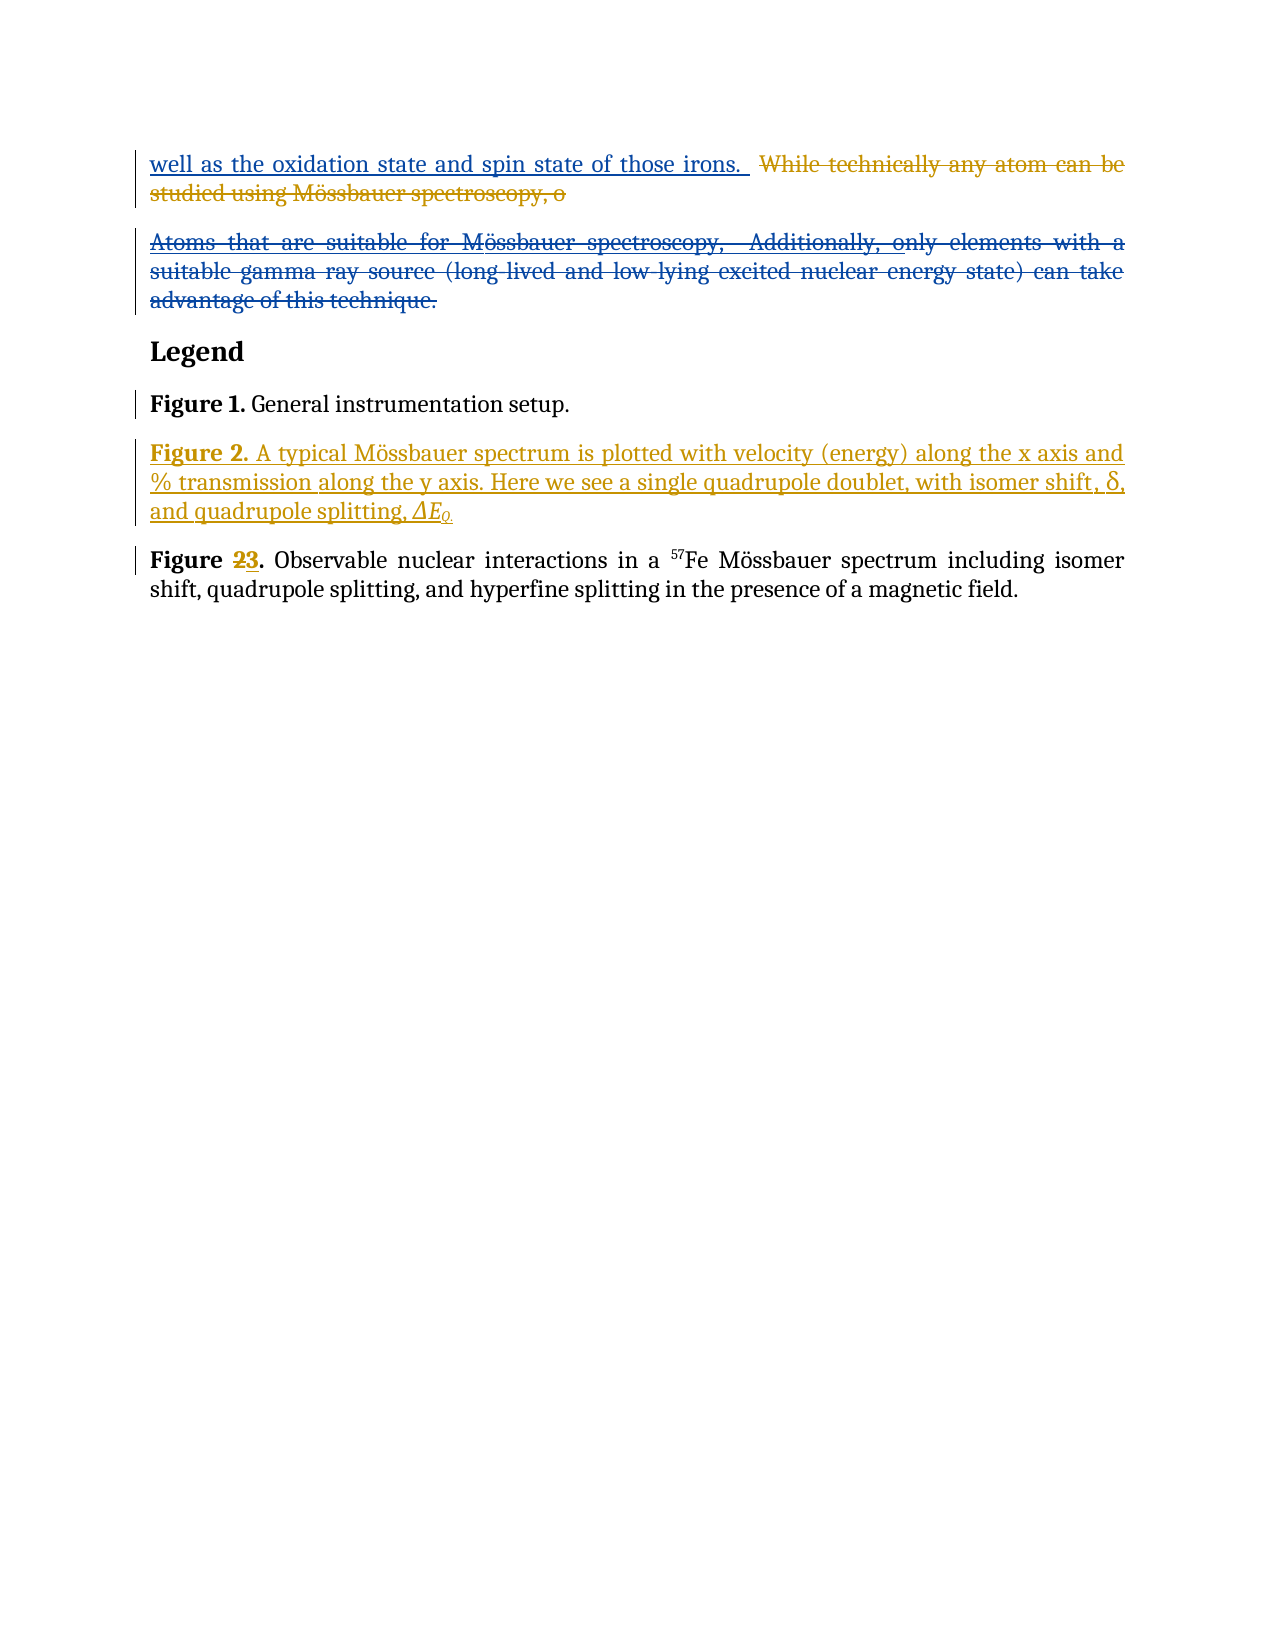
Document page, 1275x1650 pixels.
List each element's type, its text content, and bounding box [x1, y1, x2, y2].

text Legend [150, 335, 1125, 369]
text Figure . Observable nuclear interactions in a 57Fe Mössbauer spectrum including isomer shift, quadrupole splitting, and hyperfine splitting in the presence of a magnetic field. [150, 546, 1125, 604]
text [150, 150, 1125, 207]
text Figure 1. General instrumentation setup. [150, 390, 1125, 418]
